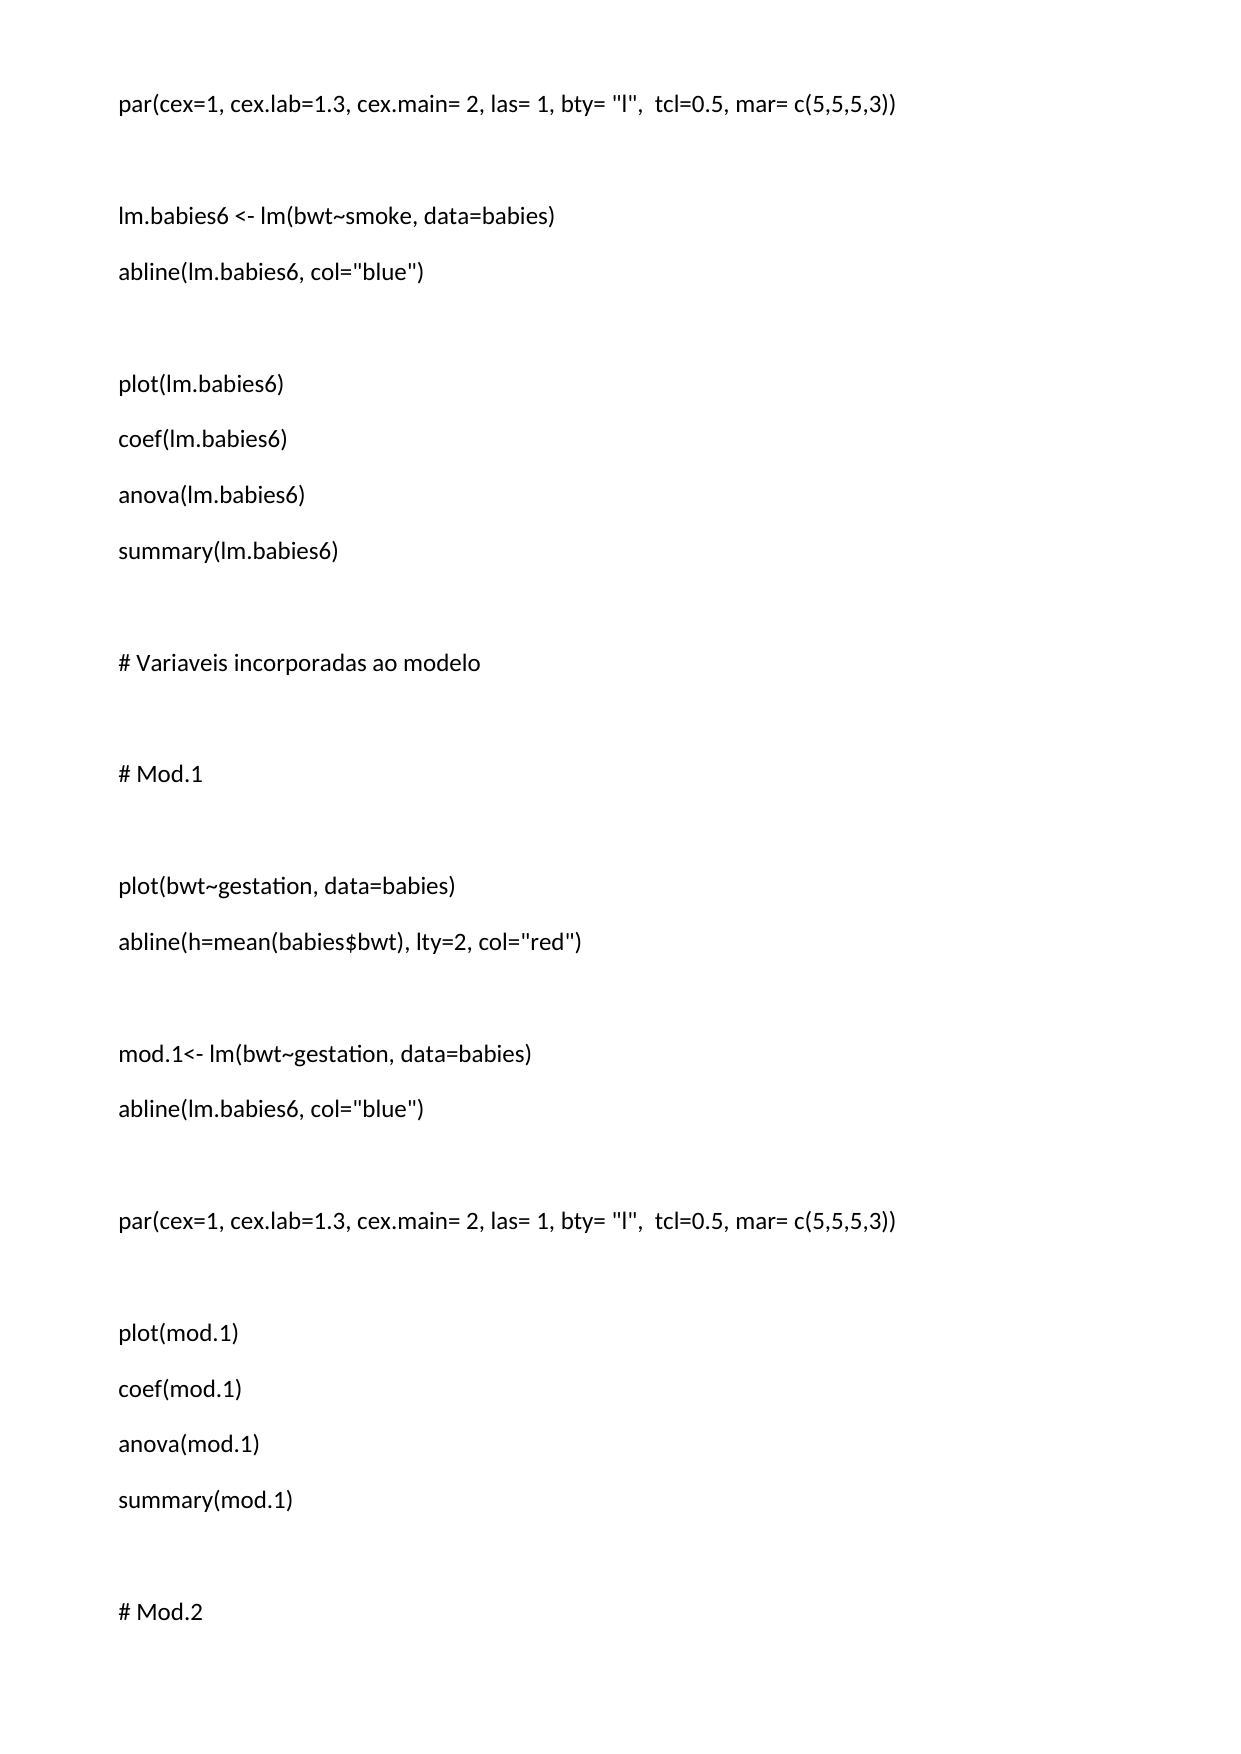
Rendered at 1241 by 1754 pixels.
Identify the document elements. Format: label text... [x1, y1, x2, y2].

text # Mod.1 [118, 759, 1122, 789]
text plot(lm.babies6) [118, 368, 1122, 398]
text anova(lm.babies6) [118, 479, 1122, 510]
text plot(mod.1) [118, 1317, 1122, 1347]
text abline(lm.babies6, col="blue") [118, 1094, 1122, 1124]
text par(cex=1, cex.lab=1.3, cex.main= 2, las= 1, bty= "l", tcl=0.5, mar= c(5,5,5,3)) [118, 89, 1122, 119]
text # Mod.2 [118, 1596, 1122, 1627]
text lm.babies6 <- lm(bwt~smoke, data=babies) [118, 200, 1122, 231]
text mod.1<- lm(bwt~gestation, data=babies) [118, 1038, 1122, 1068]
text plot(bwt~gestation, data=babies) [118, 870, 1122, 901]
text anova(mod.1) [118, 1429, 1122, 1459]
text # Variaveis incorporadas ao modelo [118, 647, 1122, 677]
text summary(mod.1) [118, 1484, 1122, 1515]
text abline(lm.babies6, col="blue") [118, 256, 1122, 287]
text abline(h=mean(babies$bwt), lty=2, col="red") [118, 926, 1122, 957]
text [118, 1205, 1122, 1236]
text coef(mod.1) [118, 1373, 1122, 1403]
text coef(lm.babies6) [118, 424, 1122, 454]
text summary(lm.babies6) [118, 535, 1122, 566]
